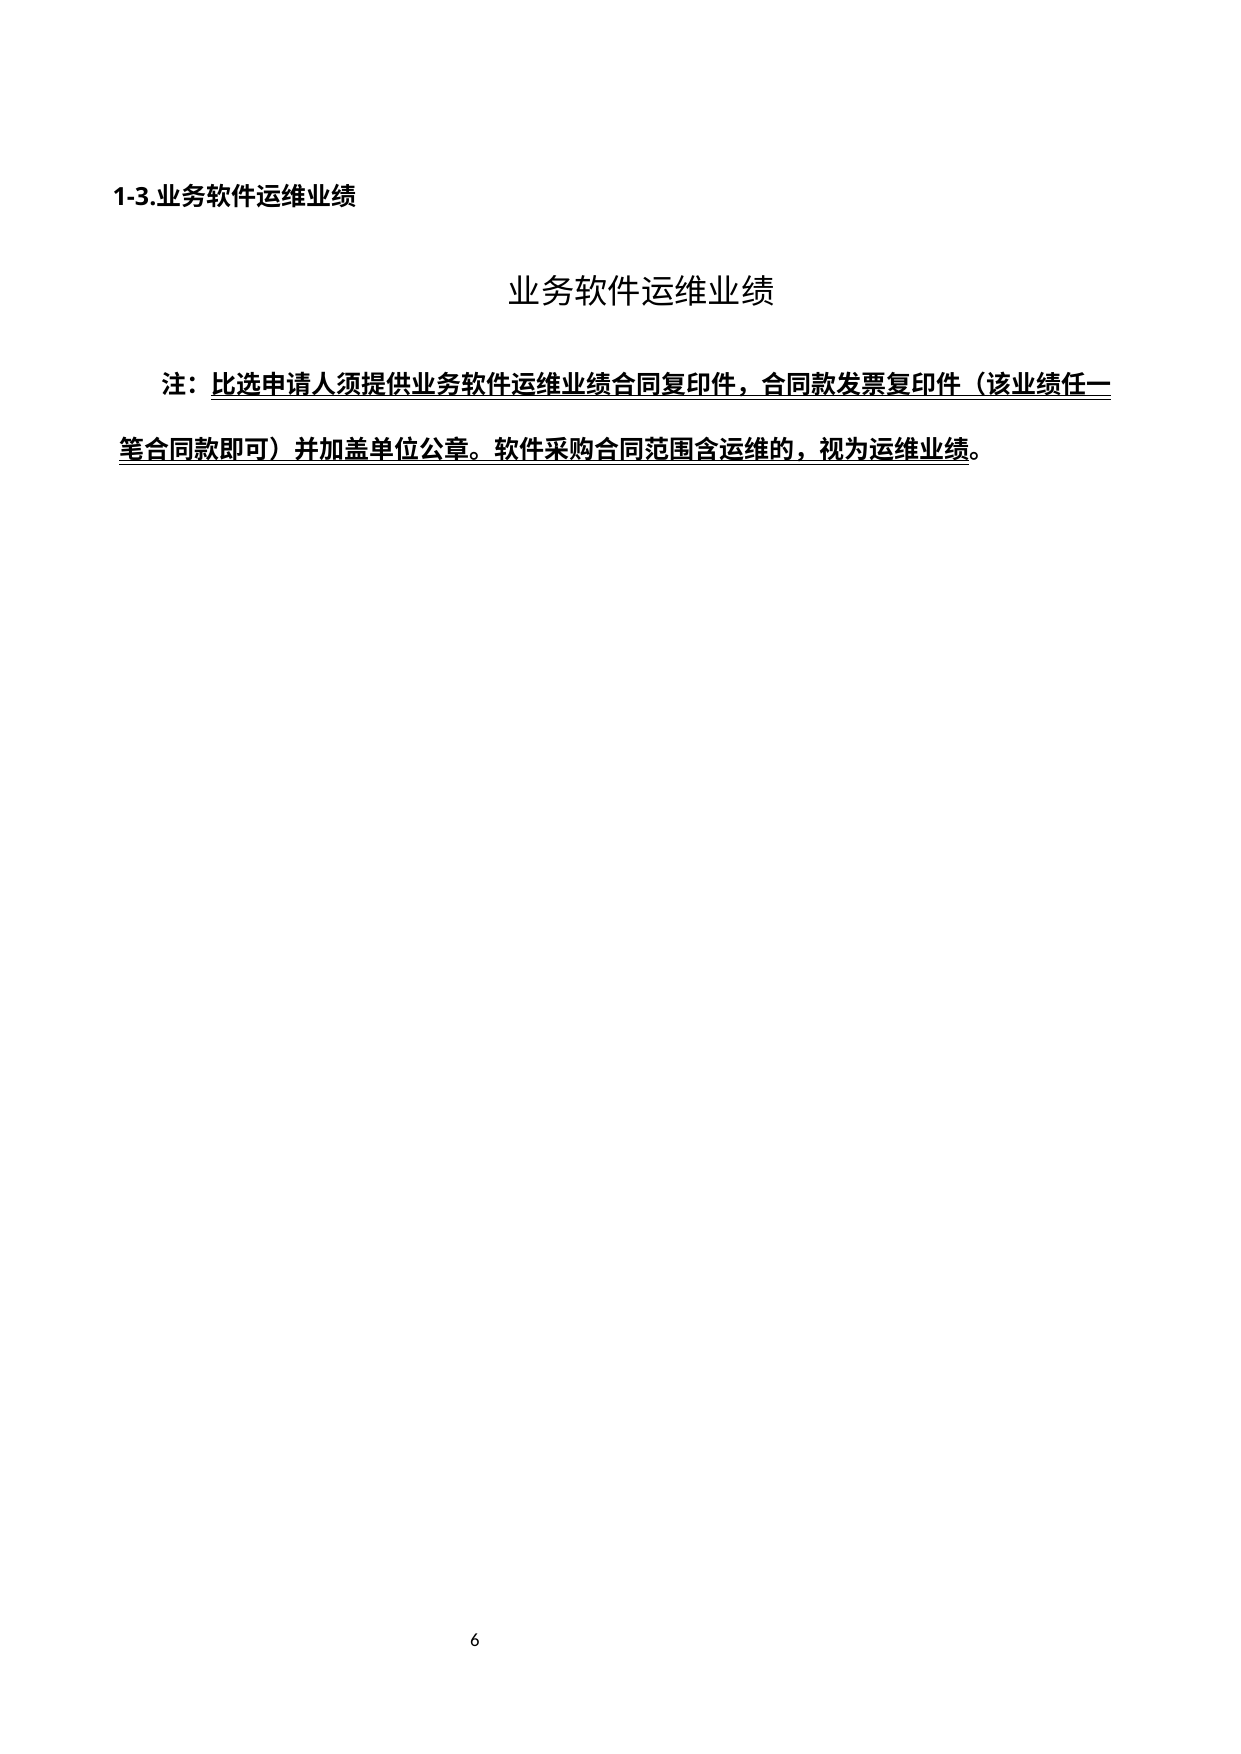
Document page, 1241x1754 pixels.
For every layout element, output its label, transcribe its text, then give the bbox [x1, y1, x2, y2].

text 1-3.业务软件运维业绩 [112, 162, 1128, 227]
text 业务软件运维业绩 [119, 256, 1121, 321]
text 注：比选申请人须提供业务软件运维业绩合同复印件，合同款发票复印件（该业绩任一笔合同款即可）并加盖单位公章。软件采购合同范围含运维的，视为运维业绩。 [119, 350, 1121, 480]
